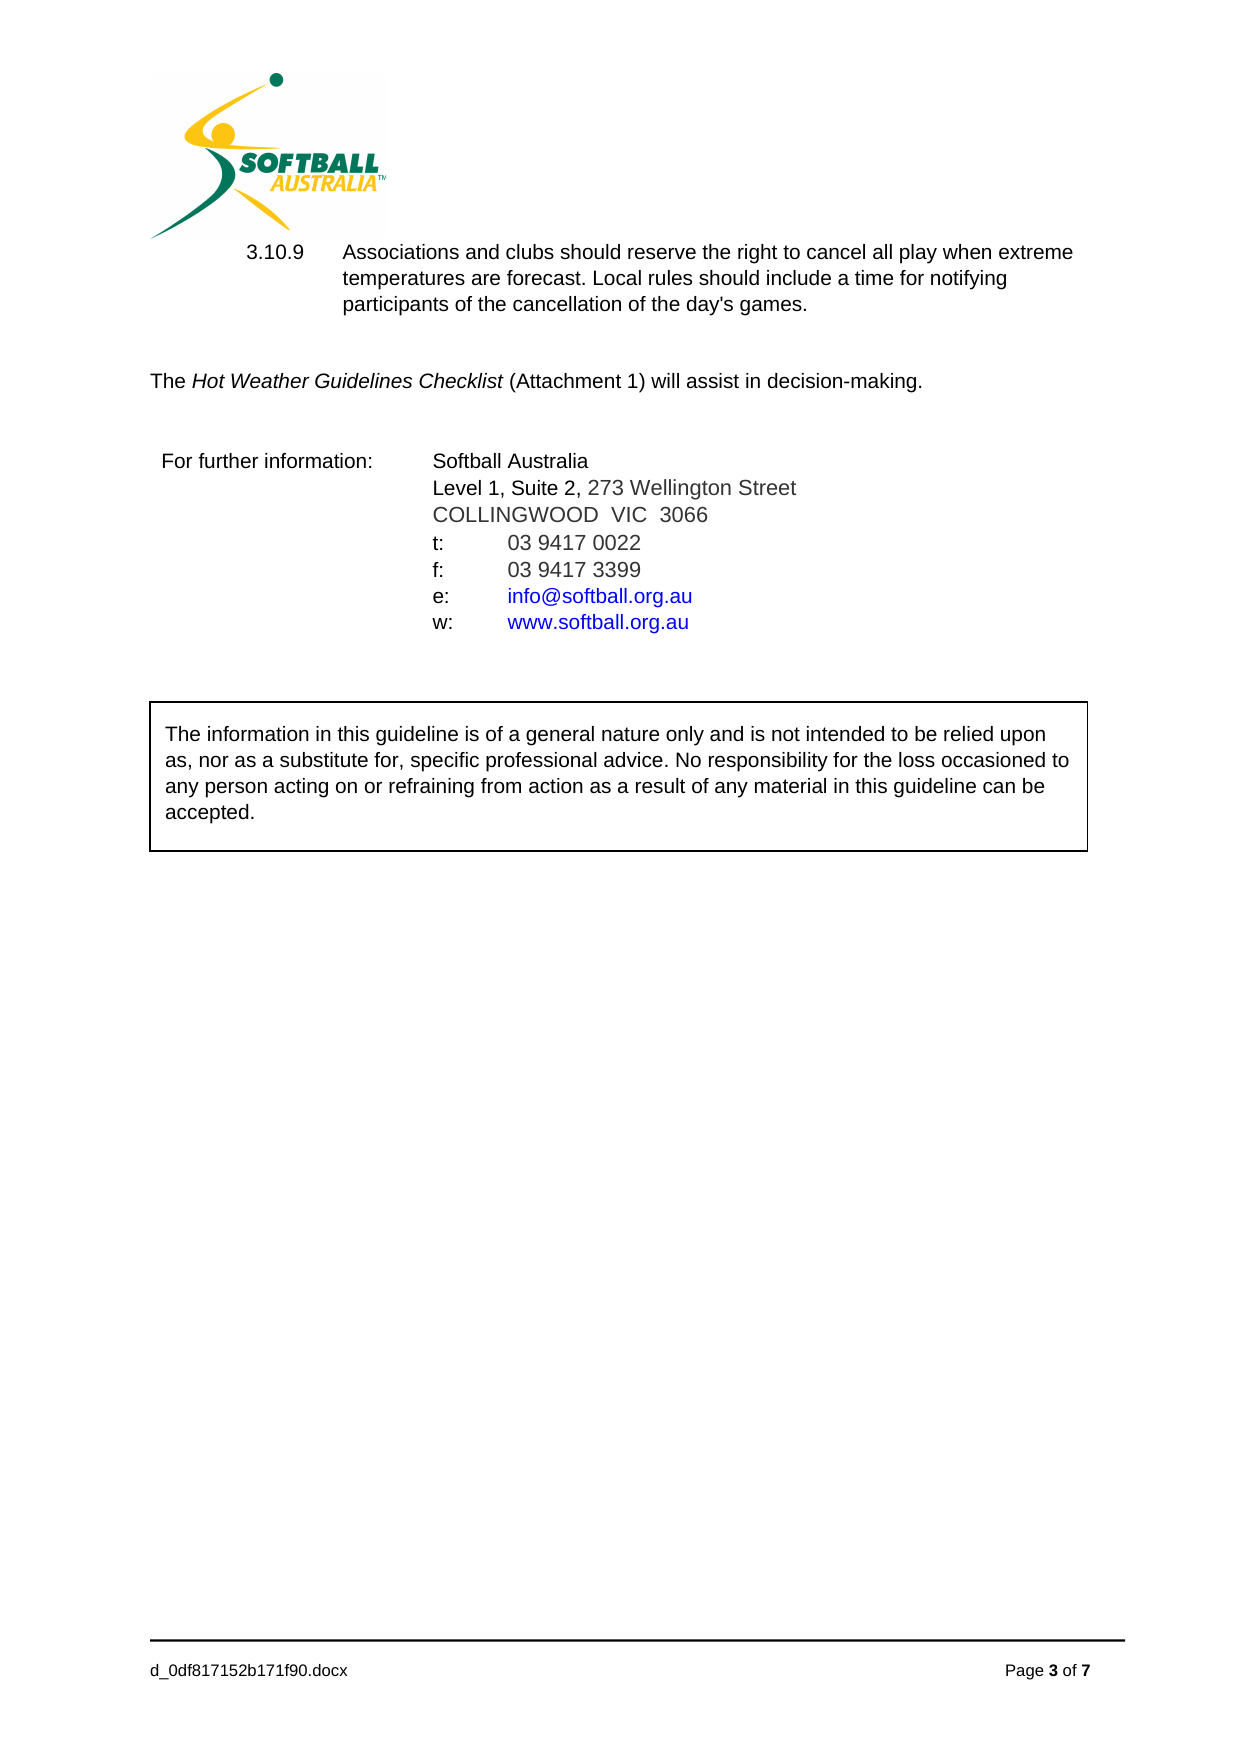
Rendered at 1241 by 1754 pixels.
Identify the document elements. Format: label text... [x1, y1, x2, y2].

list The Hot Weather Guidelines Checklist (Attachment 1) will assist in decision-making. [150, 368, 1090, 392]
picture [150, 73, 387, 239]
text Associations and clubs should reserve the right to cancel all play when extreme temperatures are forecast. Local rules should include a time for notifying participants of the cancellation of the day's games. [246, 240, 1090, 316]
table_header Softball Australia Level 1, Suite 2, 273 Wellington Street COLLINGWOOD VIC 3066 t: 03 9417 0022 f: 03 9417 3399 e: info@softball.org.au w: www.softball.org.au [421, 449, 1090, 695]
table_header For further information: [150, 449, 421, 695]
